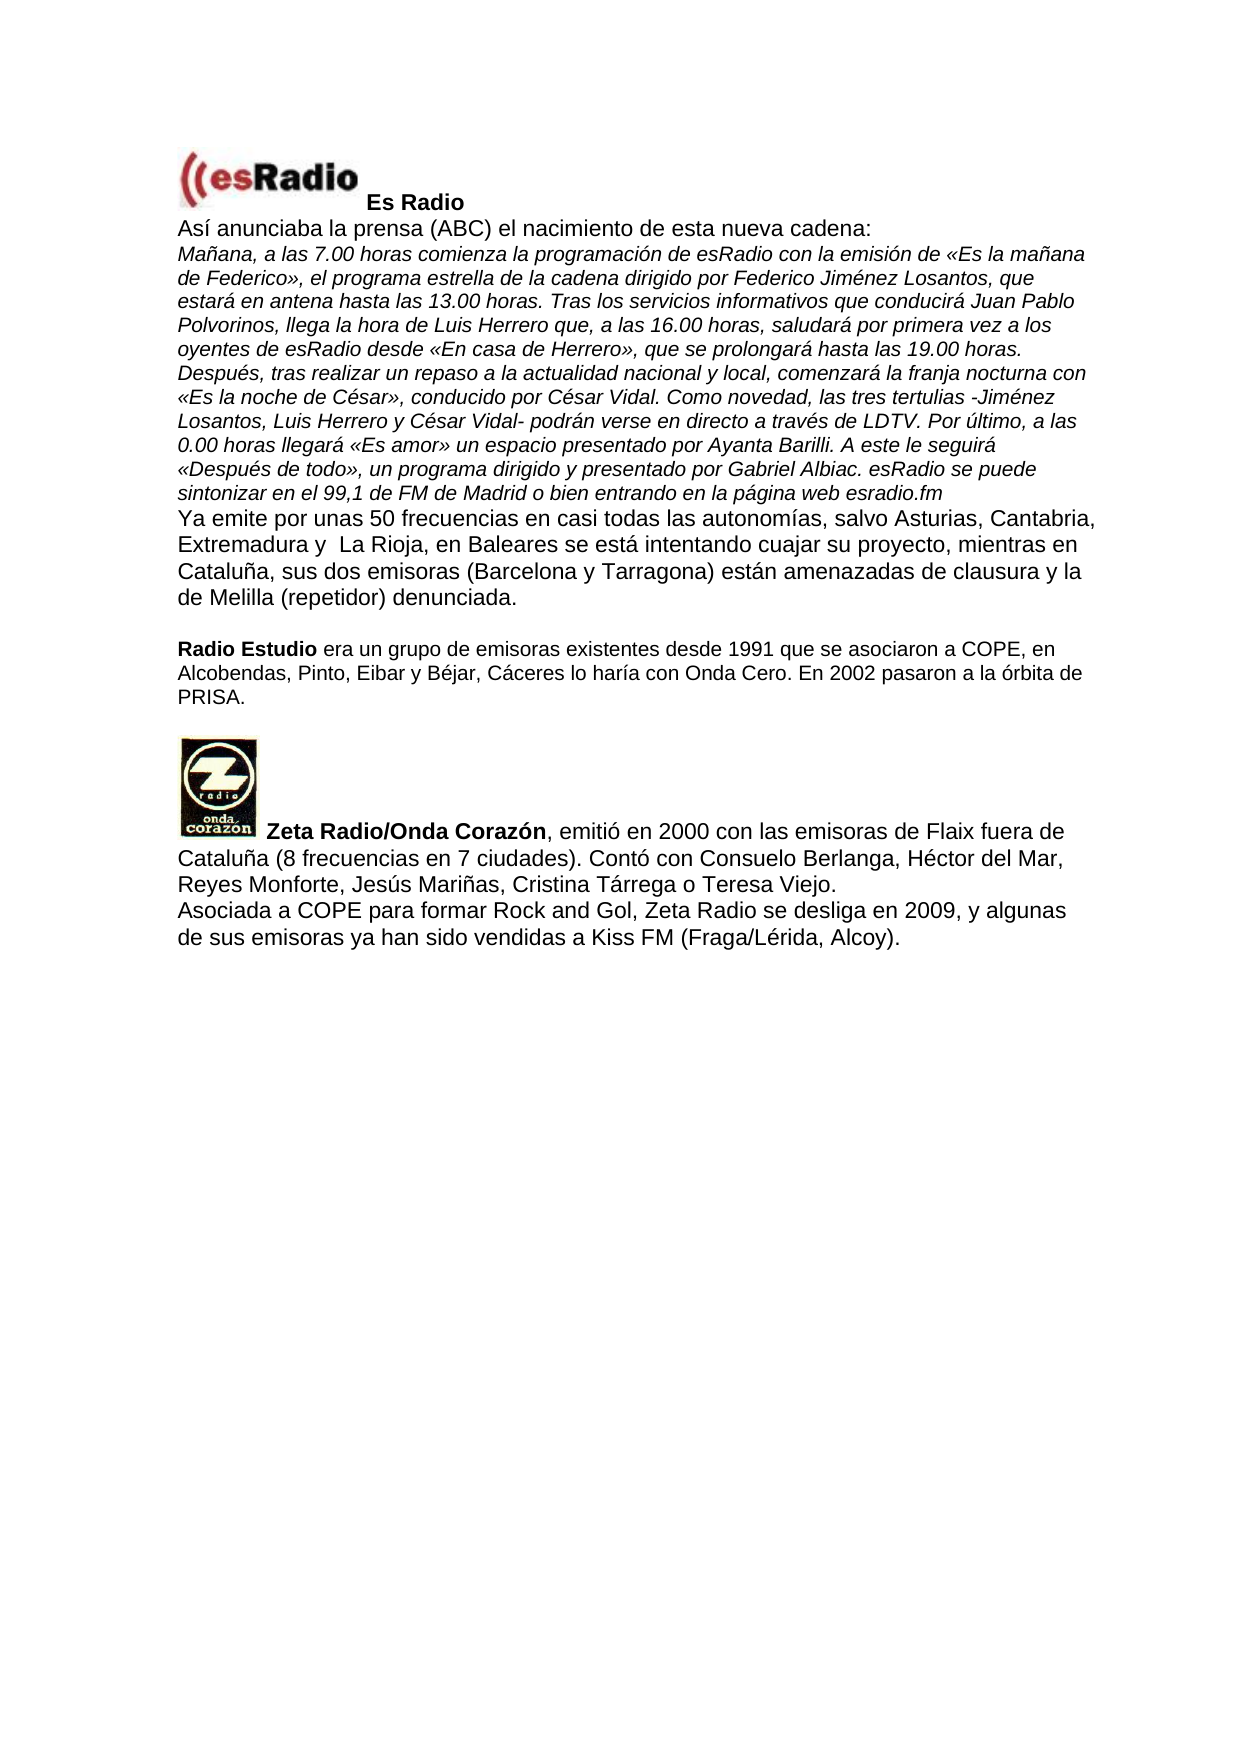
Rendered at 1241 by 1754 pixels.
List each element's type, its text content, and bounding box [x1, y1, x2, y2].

text Mañana, a las 7.00 horas comienza la programación de esRadio con la emisión de «Es la mañana de Federico», el programa estrella de la cadena dirigido por Federico Jiménez Losantos, que estará en antena hasta las 13.00 horas. Tras los servicios informativos que conducirá Juan Pablo Polvorinos, llega la hora de Luis Herrero que, a las 16.00 horas, saludará por primera vez a los oyentes de esRadio desde «En casa de Herrero», que se prolongará hasta las 19.00 horas. Después, tras realizar un repaso a la actualidad nacional y local, comenzará la franja nocturna con «Es la noche de César», conducido por César Vidal. Como novedad, las tres tertulias -Jiménez Losantos, Luis Herrero y César Vidal- podrán verse en directo a través de LDTV. Por último, a las 0.00 horas llegará «Es amor» un espacio presentado por Ayanta Barilli. A este le seguirá «Después de todo», un programa dirigido y presentado por Gabriel Albiac. esRadio se puede sintonizar en el 99,1 de FM de Madrid o bien entrando en la página web esradio.fm [177, 241, 1096, 505]
text Es Radio [177, 148, 1063, 215]
text Asociada a COPE para formar Rock and Gol, Zeta Radio se desliga en 2009, y algunas de sus emisoras ya han sido vendidas a Kiss FM (Fraga/Lérida, Alcoy). [177, 897, 1096, 950]
text Zeta Radio/Onda Corazón, emitió en 2000 con las emisoras de Flaix fuera de Cataluña (8 frecuencias en 7 ciudades). Contó con Consuelo Berlanga, Héctor del Mar, Reyes Monforte, Jesús Mariñas, Cristina Tárrega o Teresa Viejo. [177, 735, 1096, 897]
text Así anunciaba la prensa (ABC) el nacimiento de esta nueva cadena: [177, 215, 1063, 241]
picture [177, 147, 360, 211]
text Radio Estudio era un grupo de emisoras existentes desde 1991 que se asociaron a COPE, en Alcobendas, Pinto, Eibar y Béjar, Cáceres lo haría con Onda Cero. En 2002 pasaron a la órbita de PRISA. [177, 637, 1096, 708]
text Ya emite por unas 50 frecuencias en casi todas las autonomías, salvo Asturias, Cantabria, Extremadura y La Rioja, en Baleares se está intentando cuajar su proyecto, mientras en Cataluña, sus dos emisoras (Barcelona y Tarragona) están amenazadas de clausura y la de Melilla (repetidor) denunciada. [177, 505, 1096, 610]
picture [177, 735, 260, 840]
